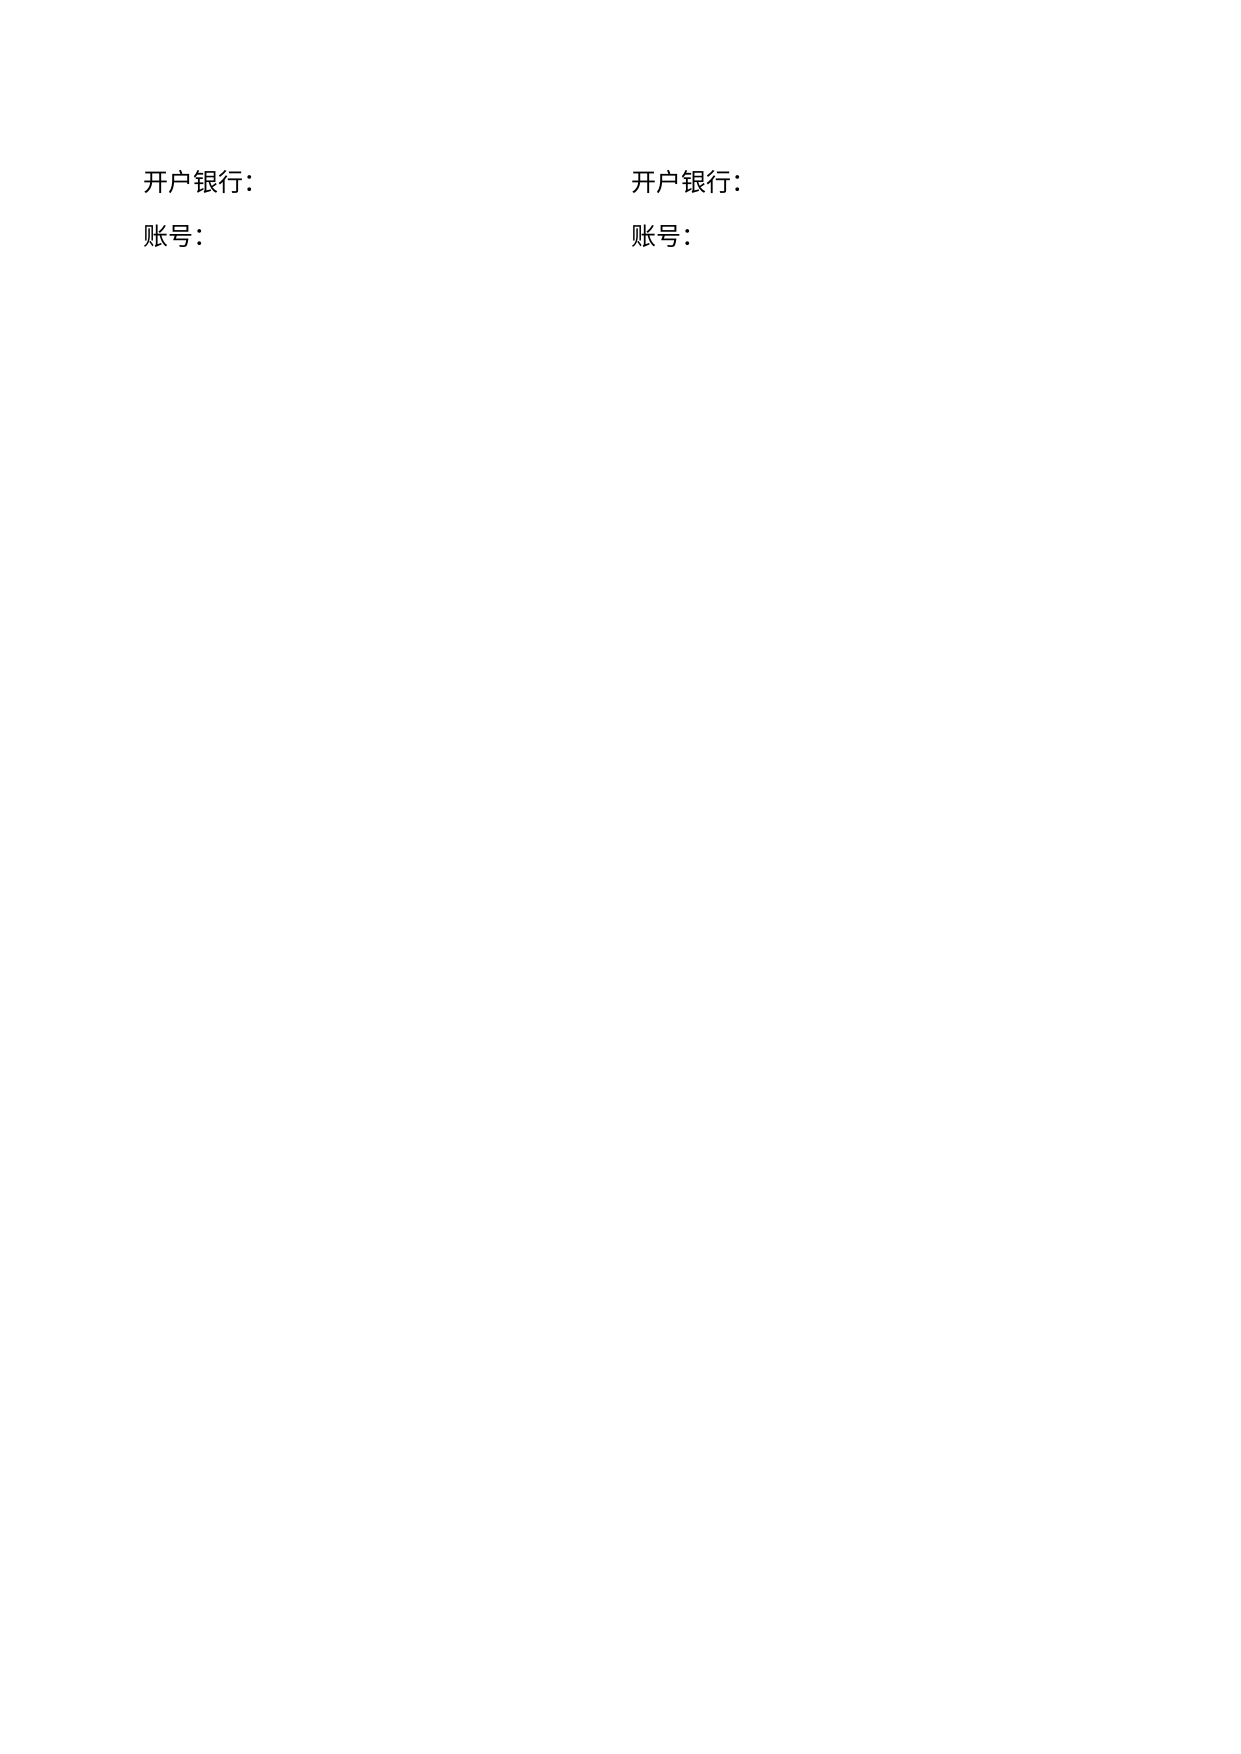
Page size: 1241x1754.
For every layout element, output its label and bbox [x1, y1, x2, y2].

table_header [132, 162, 620, 265]
table_header [620, 162, 1109, 265]
